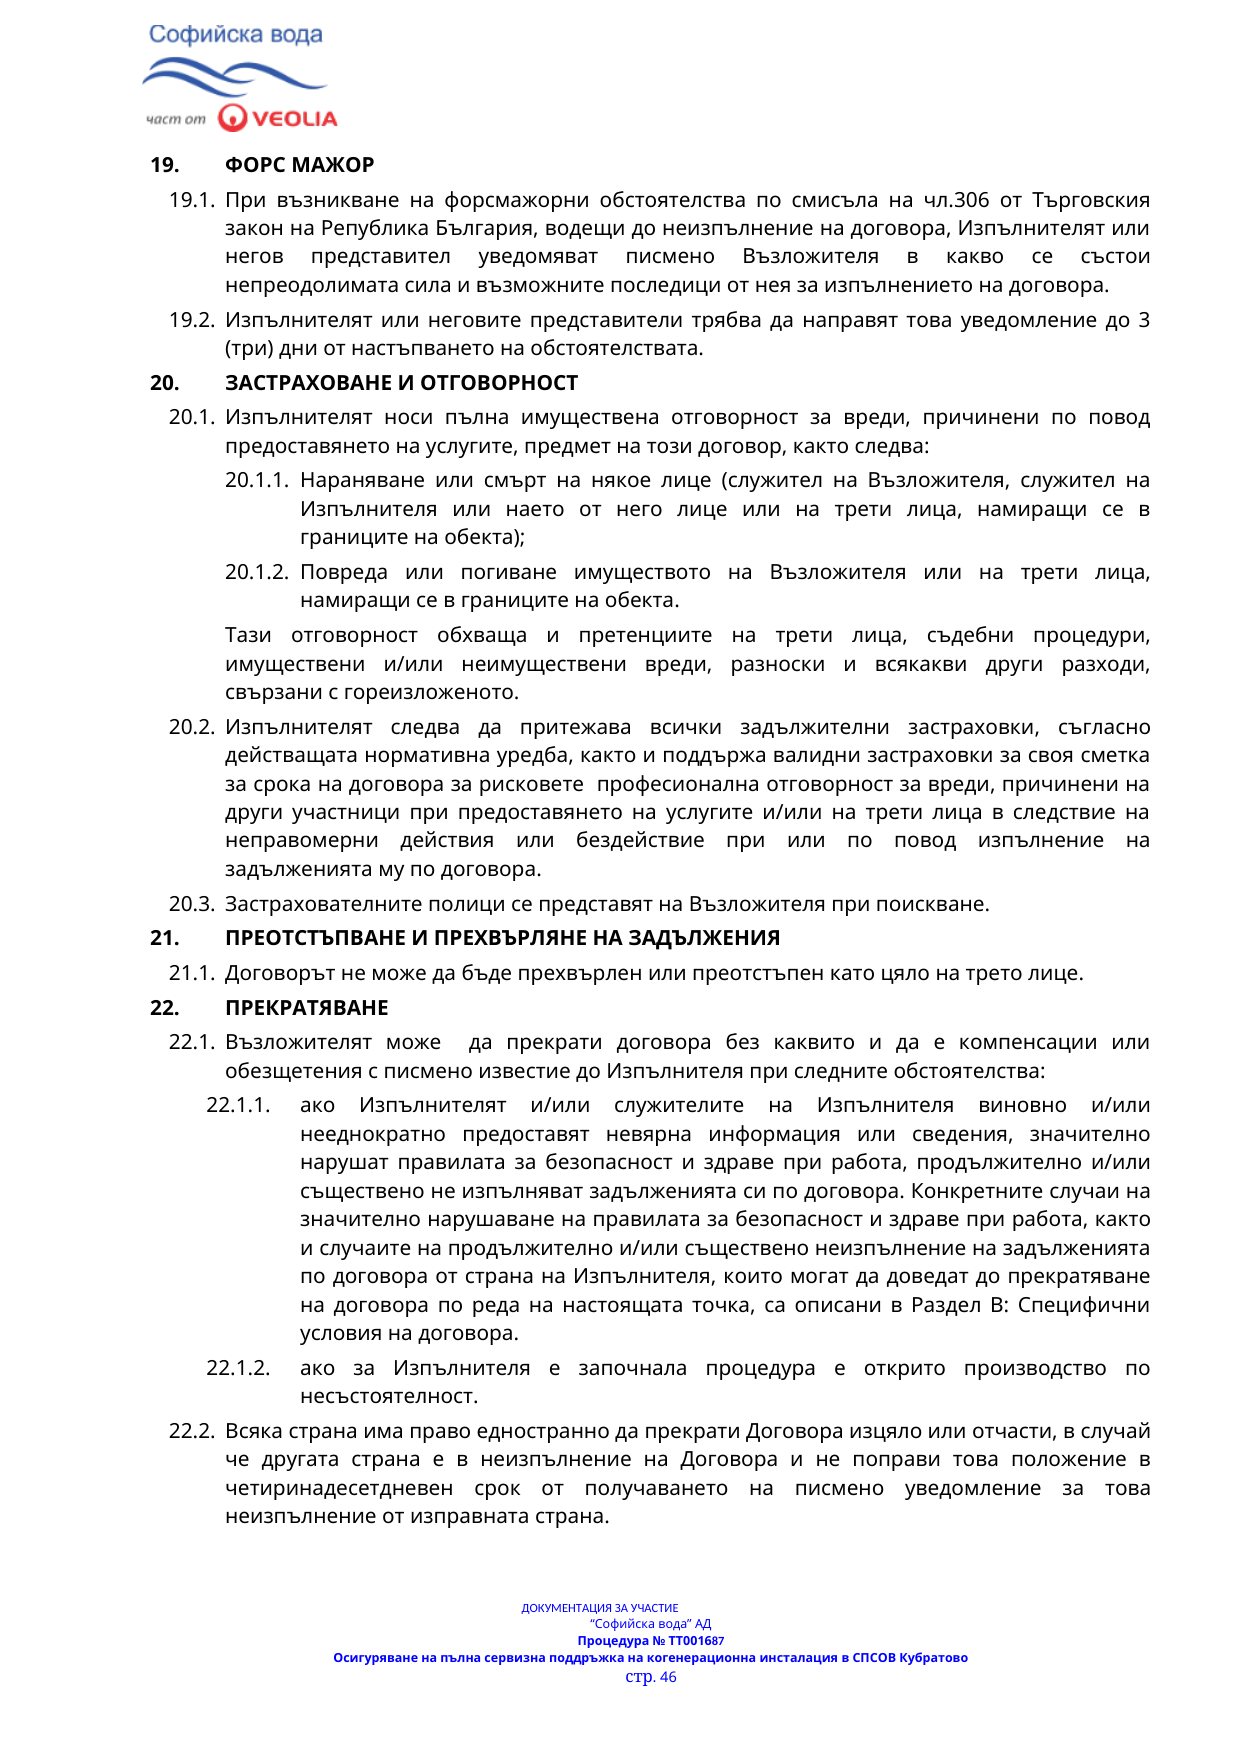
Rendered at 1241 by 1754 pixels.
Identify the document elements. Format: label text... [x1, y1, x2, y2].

picture [142, 25, 338, 132]
list Всяка страна има право едностранно да прекрати Договора изцяло или отчасти, в случай че другата страна е в неизпълнение на Договора и не поправи това положение в четиринадесетдневен срок от получаването на писмено уведомление за това неизпълнение от изправната страна. [169, 1416, 1152, 1530]
list Възложителят може да прекрати договора без каквито и да е компенсации или обезщетения с писмено известие до Изпълнителя при следните обстоятелства: [169, 1027, 1152, 1084]
list Изпълнителят носи пълна имуществена отговорност за вреди, причинени по повод предоставянето на услугите, предмет на този договор, както следва: [169, 402, 1152, 459]
list Изпълнителят или неговите представители трябва да направят това уведомление до 3 (три) дни от настъпването на обстоятелствата. [169, 305, 1152, 362]
list Повреда или погиване имуществото на Възложителя или на трети лица, намиращи се в границите на обекта. [225, 557, 1152, 614]
list ако Изпълнителят и/или служителите на Изпълнителя виновно и/или нееднократно предоставят невярна информация или сведения, значително нарушат правилата за безопасност и здраве при работа, продължително и/или съществено не изпълняват задълженията си по договора. Конкретните случаи на значително нарушаване на правилата за безопасност и здраве при работа, както и случаите на продължително и/или съществено неизпълнение на задълженията по договора от страна на Изпълнителя, които могат да доведат до прекратяване на договора по реда на настоящата точка, са описани в Раздел В: Специфични условия на договора. [206, 1091, 1152, 1347]
list При възникване на форсмажорни обстоятелства по смисъла на чл.306 от Търговския закон на Република България, водещи до неизпълнение на договора, Изпълнителят или негов представител уведомяват писмено Възложителя в какво се състои непреодолимата сила и възможните последици от нея за изпълнението на договора. [169, 185, 1152, 298]
list Договорът не може да бъде прехвърлен или преотстъпен като цяло на трето лице. [169, 958, 1152, 987]
list ако за Изпълнителя е започнала процедура е открито производство по несъстоятелност. [206, 1353, 1152, 1410]
list Нараняване или смърт на някое лице (служител на Възложителя, служител на Изпълнителя или наето от него лице или на трети лица, намиращи се в границите на обекта); [225, 466, 1152, 551]
list Застрахователните полици се представят на Възложителя при поискване. [169, 889, 1152, 917]
list ЗАСТРАХОВАНЕ И ОТГОВОРНОСТ [150, 368, 1152, 396]
list ФОРС МАЖОР [150, 150, 1152, 178]
list ПРЕОТСТЪПВАНЕ И ПРЕХВЪРЛЯНЕ НА ЗАДЪЛЖЕНИЯ [150, 923, 1152, 952]
list ПРЕКРАТЯВАНЕ [150, 993, 1152, 1021]
list Изпълнителят следва да притежава всички задължителни застраховки, съгласно действащата нормативна уредба, както и поддържа валидни застраховки за своя сметка за срока на договора за рисковете професионална отговорност за вреди, причинени на други участници при предоставянето на услугите и/или на трети лица в следствие на неправомерни действия или бездействие при или по повод изпълнение на задълженията му по договора. [169, 712, 1152, 882]
text Тази отговорност обхваща и претенциите на трети лица, съдебни процедури, имуществени и/или неимуществени вреди, разноски и всякакви други разходи, свързани с гореизложеното. [225, 620, 1152, 706]
